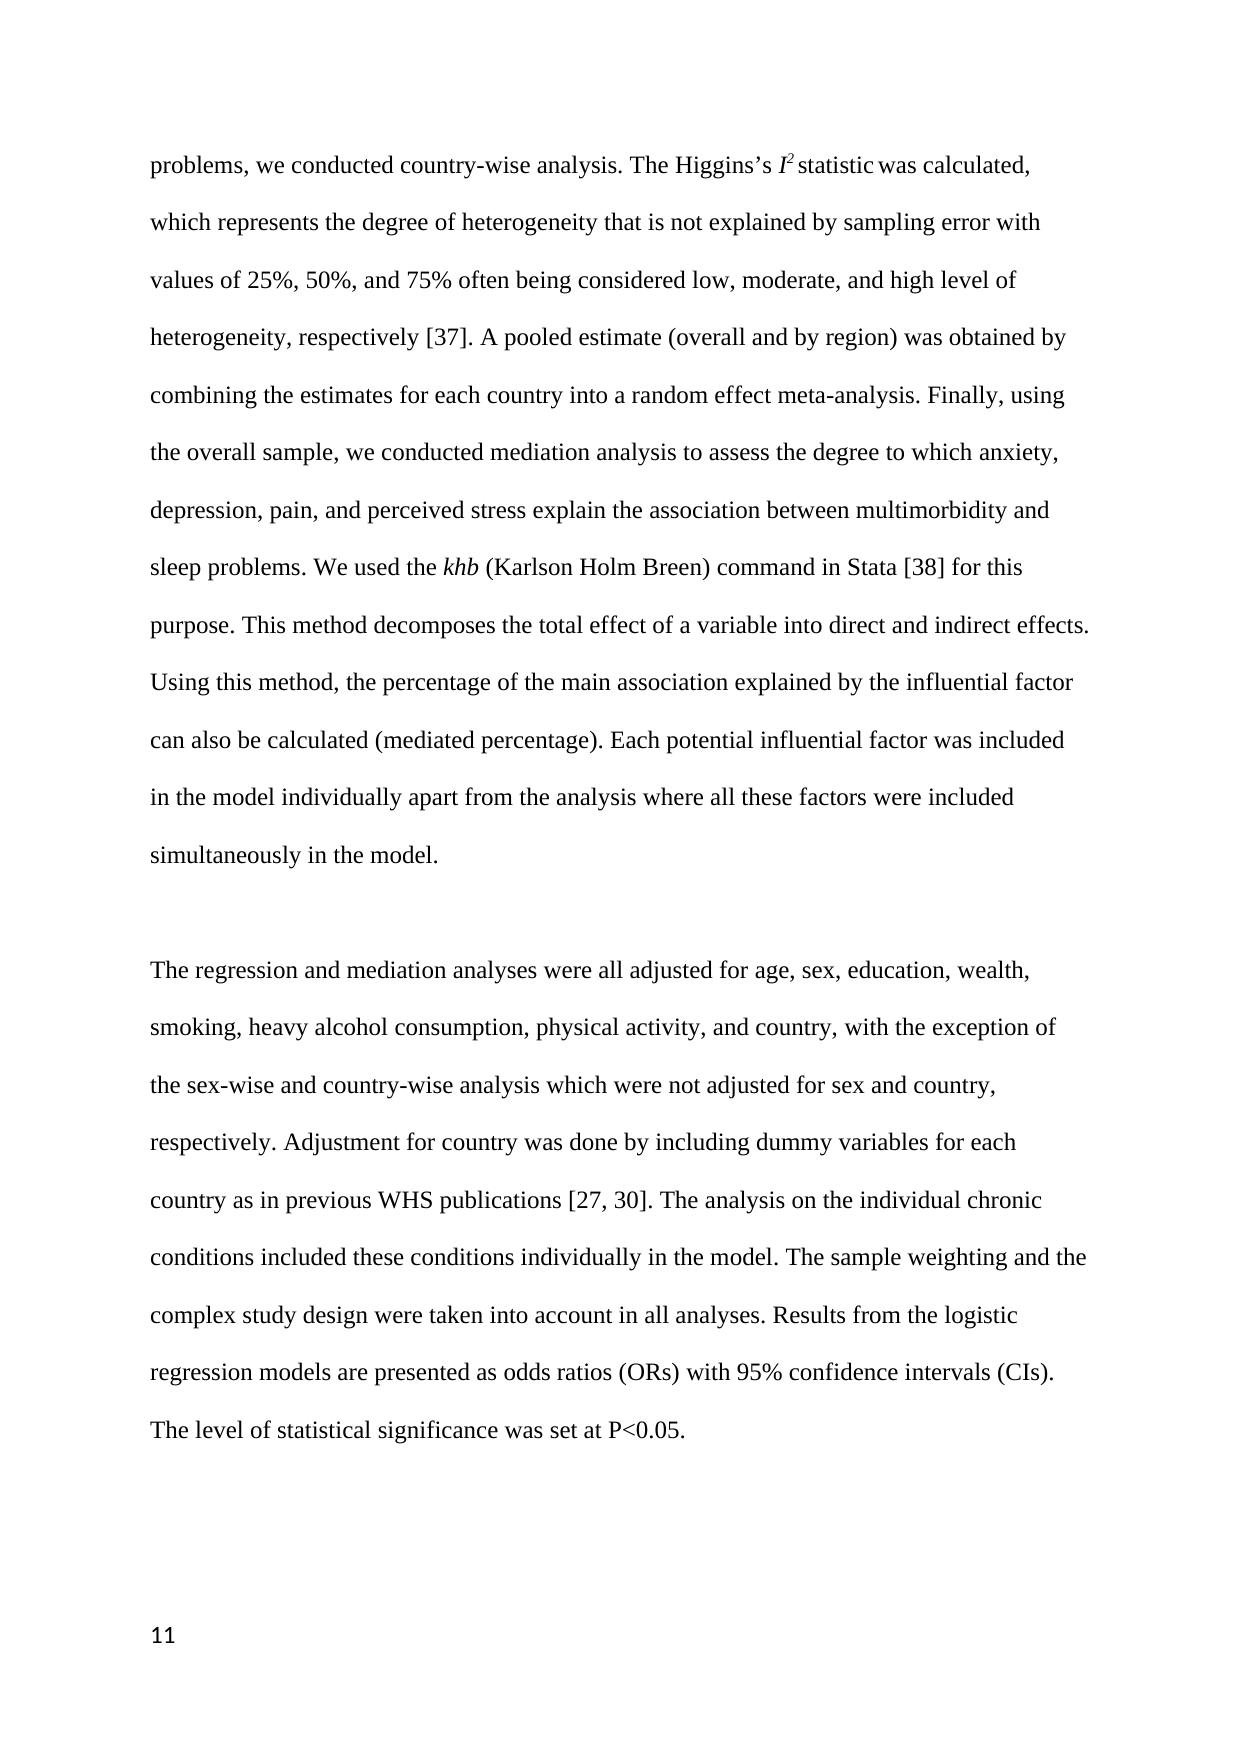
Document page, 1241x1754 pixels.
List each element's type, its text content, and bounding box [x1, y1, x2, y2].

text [150, 150, 1090, 869]
text The regression and mediation analyses were all adjusted for age, sex, education, wealth, smoking, heavy alcohol consumption, physical activity, and country, with the exception of the sex-wise and country-wise analysis which were not adjusted for sex and country, respectively. Adjustment for country was done by including dummy variables for each country as in previous WHS publications [27, 30]. The analysis on the individual chronic conditions included these conditions individually in the model. The sample weighting and the complex study design were taken into account in all analyses. Results from the logistic regression models are presented as odds ratios (ORs) with 95% confidence intervals (CIs). The level of statistical significance was set at P<0.05. [150, 955, 1090, 1444]
